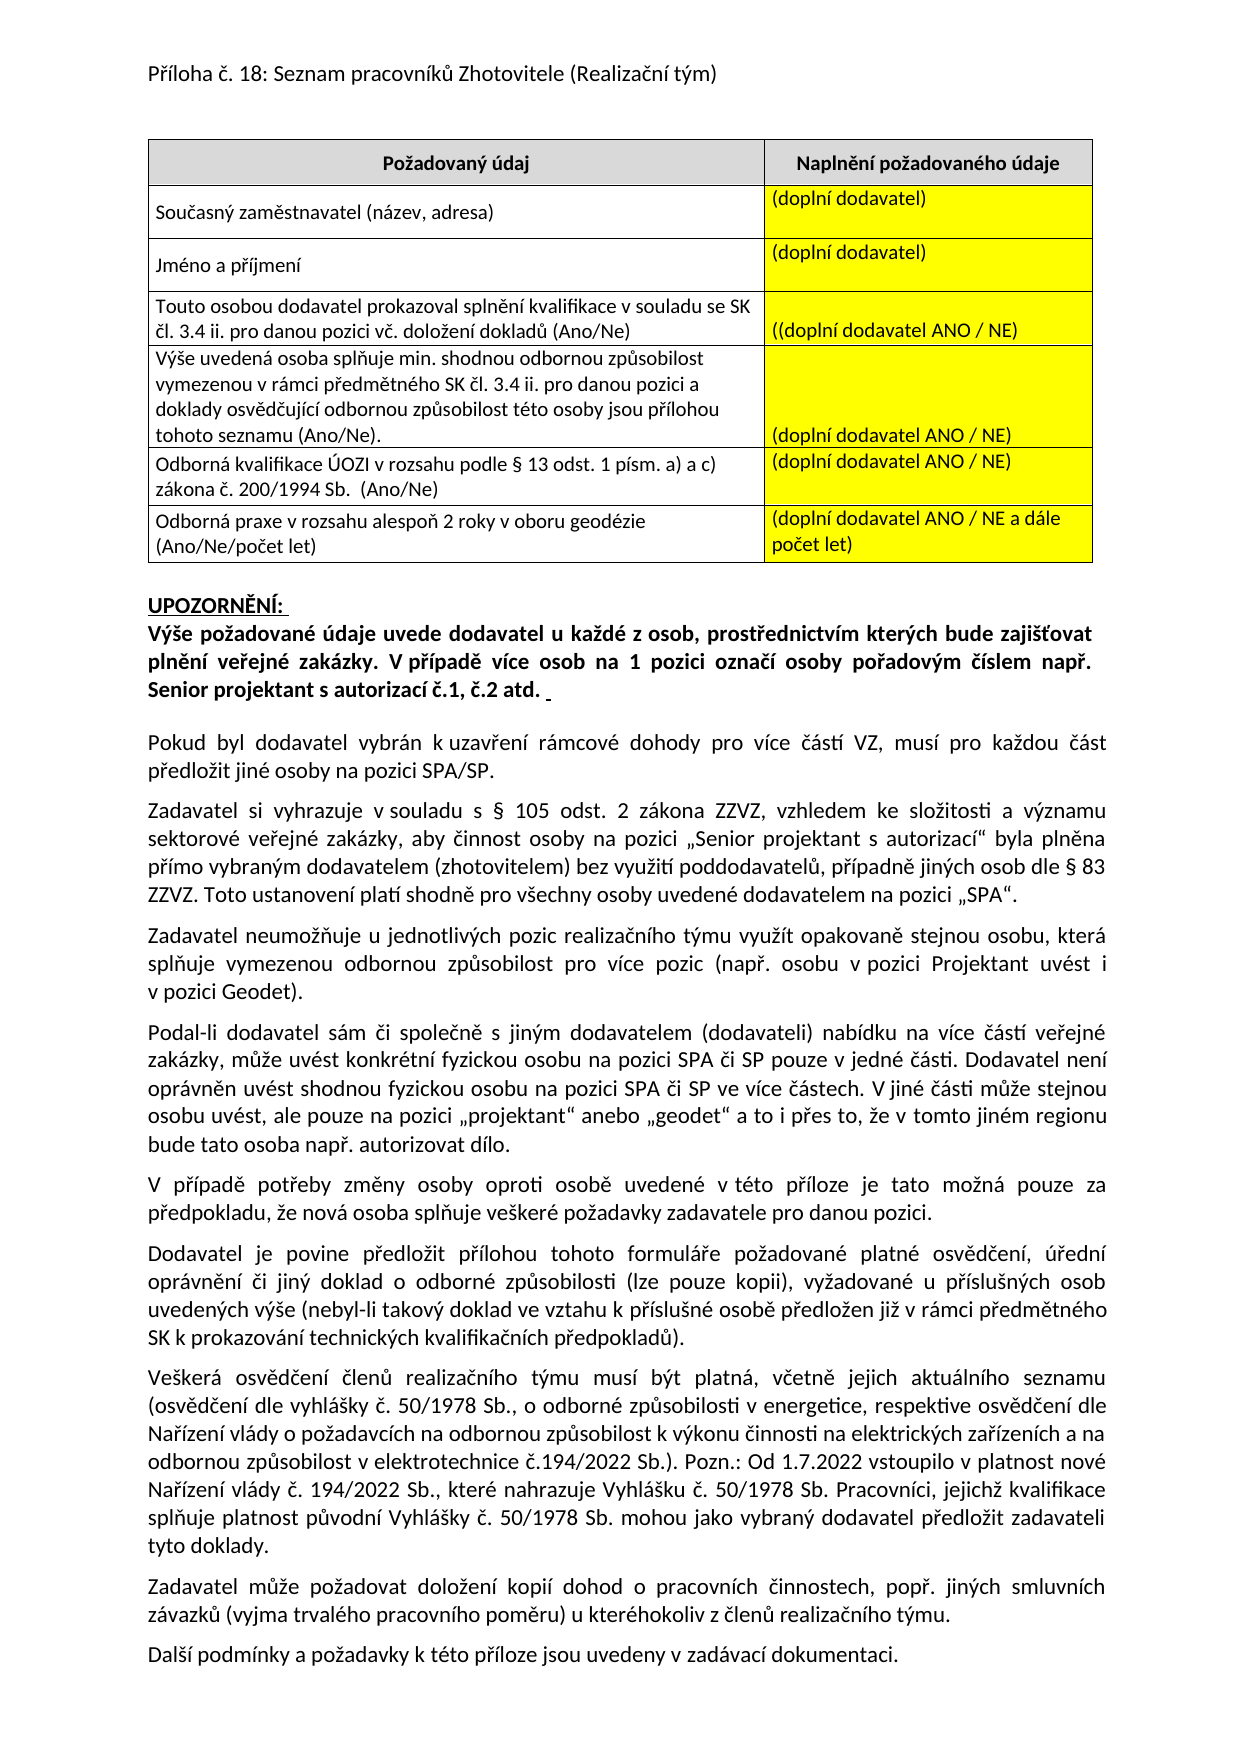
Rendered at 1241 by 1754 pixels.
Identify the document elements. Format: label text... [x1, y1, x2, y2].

table_cell ((doplní dodavatel ANO / NE) [765, 292, 1092, 344]
table_cell (doplní dodavatel) [765, 239, 1092, 291]
table_cell (doplní dodavatel) [765, 186, 1092, 238]
text Podal-li dodavatel sám či společně s jiným dodavatelem (dodavateli) nabídku na více částí veřejné zakázky, může uvést konkrétní fyzickou osobu na pozici SPA či SP pouze v jedné části. Dodavatel není oprávněn uvést shodnou fyzickou osobu na pozici SPA či SP ve více částech. V jiné části může stejnou osobu uvést, ale pouze na pozici „projektant“ anebo „geodet“ a to i přes to, že v tomto jiném regionu bude tato osoba např. autorizovat dílo. [148, 1018, 1107, 1158]
text Další podmínky a požadavky k této příloze jsou uvedeny v zadávací dokumentaci. [148, 1641, 1107, 1668]
list Výše požadované údaje uvede dodavatel u každé z osob, prostřednictvím kterých bude zajišťovat plnění veřejné zakázky. V případě více osob na 1 pozici označí osoby pořadovým číslem např. Senior projektant s autorizací č.1, č.2 atd. [148, 619, 1093, 703]
table_cell Naplnění požadovaného údaje [765, 140, 1092, 184]
table_cell Požadovaný údaj [149, 140, 764, 184]
table_cell (doplní dodavatel ANO / NE a dále počet let) [765, 506, 1092, 562]
table_cell Odborná kvalifikace ÚOZI v rozsahu podle § 13 odst. 1 písm. a) a c) zákona č. 200/1994 Sb. (Ano/Ne) [149, 448, 764, 504]
table_cell Odborná praxe v rozsahu alespoň 2 roky v oboru geodézie (Ano/Ne/počet let) [149, 506, 764, 562]
table_cell Jméno a příjmení [149, 239, 764, 291]
table_cell (doplní dodavatel ANO / NE) [765, 448, 1092, 504]
text V případě potřeby změny osoby oproti osobě uvedené v této příloze je tato možná pouze za předpokladu, že nová osoba splňuje veškeré požadavky zadavatele pro danou pozici. [148, 1170, 1107, 1226]
text Dodavatel je povine předložit přílohou tohoto formuláře požadované platné osvědčení, úřední oprávnění či jiný doklad o odborné způsobilosti (lze pouze kopii), vyžadované u příslušných osob uvedených výše (nebyl-li takový doklad ve vztahu k příslušné osobě předložen již v rámci předmětného SK k prokazování technických kvalifikačních předpokladů). [148, 1239, 1107, 1351]
text Veškerá osvědčení členů realizačního týmu musí být platná, včetně jejich aktuálního seznamu (osvědčení dle vyhlášky č. 50/1978 Sb., o odborné způsobilosti v energetice, respektive osvědčení dle Nařízení vlády o požadavcích na odbornou způsobilost k výkonu činnosti na elektrických zařízeních a na odbornou způsobilost v elektrotechnice č.194/2022 Sb.). Pozn.: Od 1.7.2022 vstoupilo v platnost nové Nařízení vlády č. 194/2022 Sb., které nahrazuje Vyhlášku č. 50/1978 Sb. Pracovníci, jejichž kvalifikace splňuje platnost původní Vyhlášky č. 50/1978 Sb. mohou jako vybraný dodavatel předložit zadavateli tyto doklady. [148, 1363, 1107, 1559]
text Zadavatel si vyhrazuje v souladu s § 105 odst. 2 zákona ZZVZ, vzhledem ke složitosti a významu sektorové veřejné zakázky, aby činnost osoby na pozici „Senior projektant s autorizací“ byla plněna přímo vybraným dodavatelem (zhotovitelem) bez využití poddodavatelů, případně jiných osob dle § 83 ZZVZ. Toto ustanovení platí shodně pro všechny osoby uvedené dodavatelem na pozici „SPA“. [148, 796, 1107, 908]
text Zadavatel může požadovat doložení kopií dohod o pracovních činnostech, popř. jiných smluvních závazků (vyjma trvalého pracovního poměru) u kteréhokoliv z členů realizačního týmu. [148, 1572, 1107, 1628]
table_cell Současný zaměstnavatel (název, adresa) [149, 186, 764, 238]
table_cell (doplní dodavatel ANO / NE) [765, 346, 1092, 447]
text Pokud byl dodavatel vybrán k uzavření rámcové dohody pro více částí VZ, musí pro každou část předložit jiné osoby na pozici SPA/SP. [148, 728, 1107, 784]
text UPOZORNĚNÍ: [148, 591, 1093, 619]
text Zadavatel neumožňuje u jednotlivých pozic realizačního týmu využít opakovaně stejnou osobu, která splňuje vymezenou odbornou způsobilost pro více pozic (např. osobu v pozici Projektant uvést i v pozici Geodet). [148, 921, 1107, 1005]
table_cell Touto osobou dodavatel prokazoval splnění kvalifikace v souladu se SK čl. 3.4 ii. pro danou pozici vč. doložení dokladů (Ano/Ne) [149, 292, 764, 344]
